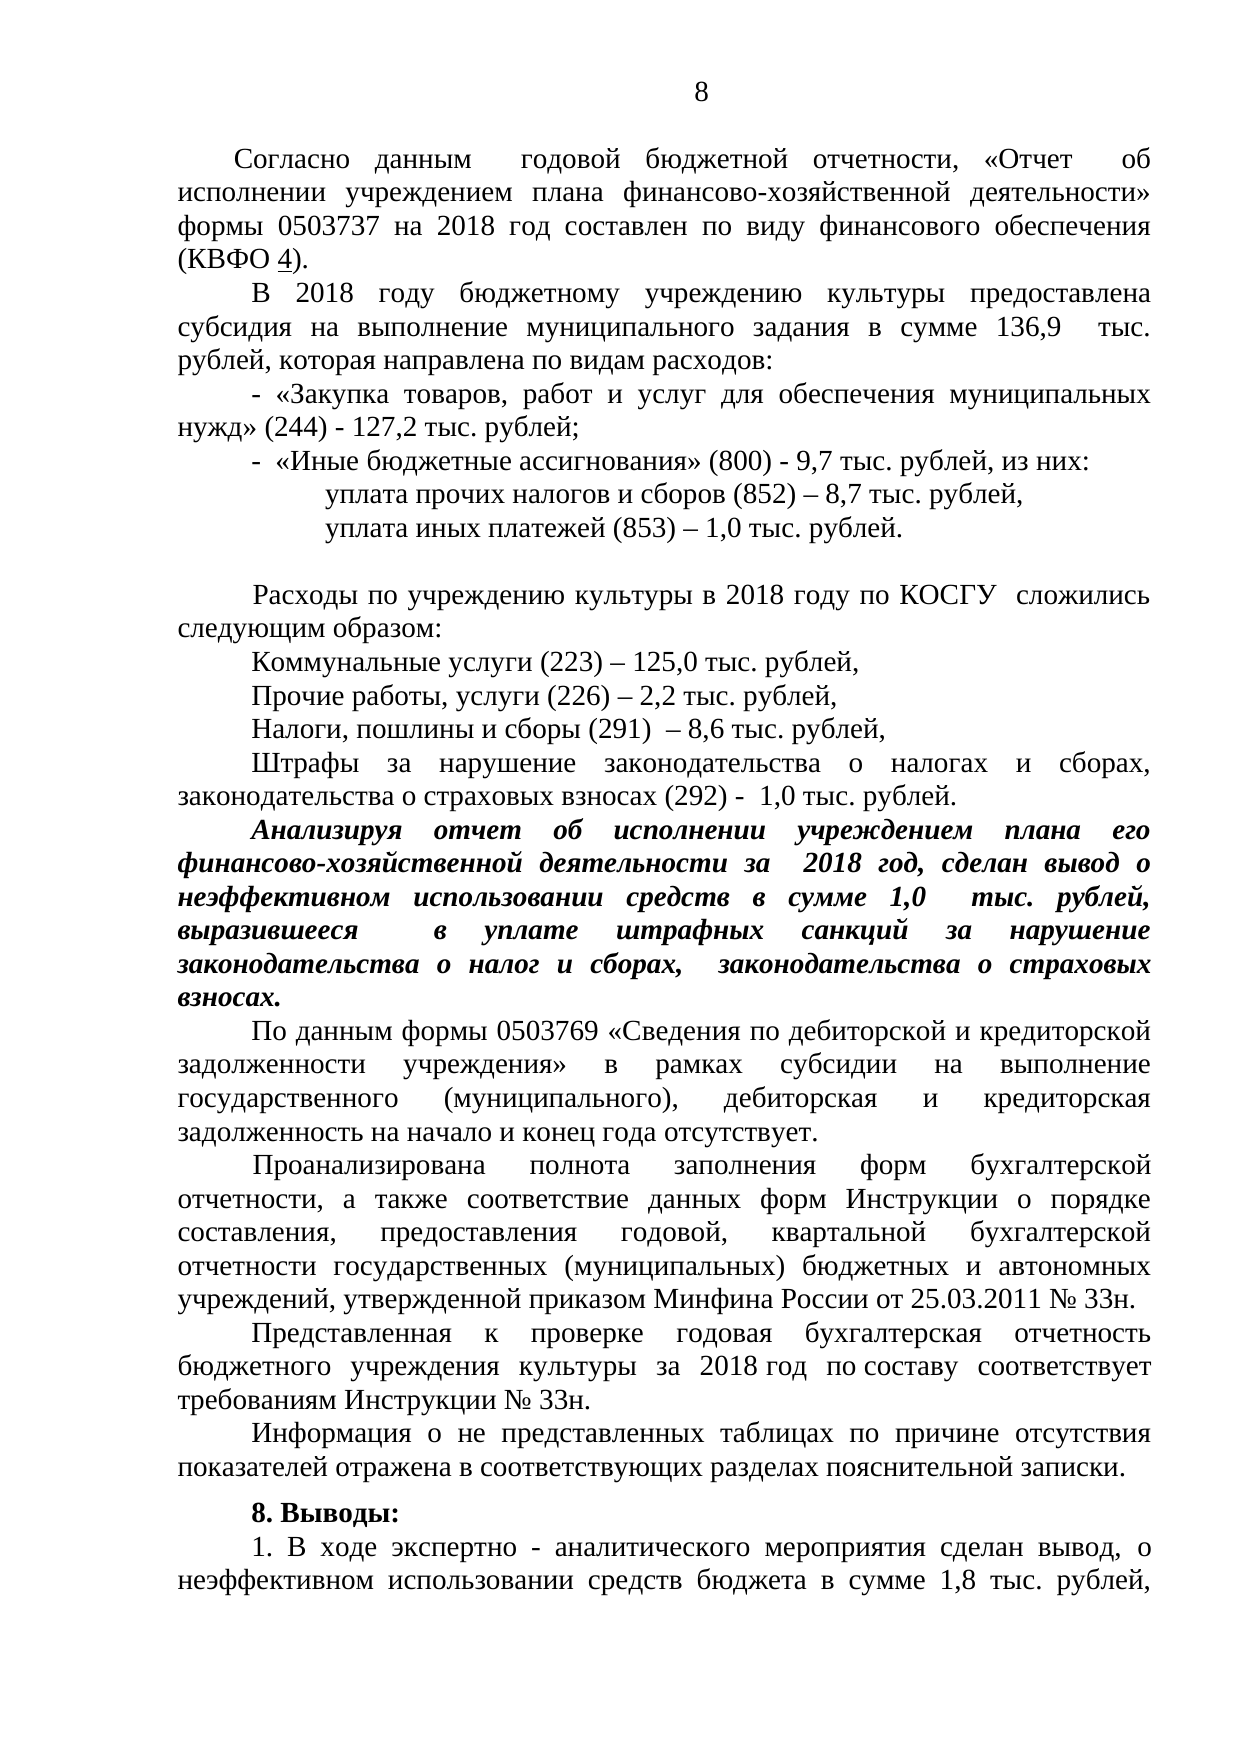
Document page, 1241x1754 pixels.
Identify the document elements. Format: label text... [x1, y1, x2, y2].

text уплата прочих налогов и сборов (852) – 8,7 тыс. рублей, [177, 476, 1152, 510]
text уплата иных платежей (853) – 1,0 тыс. рублей. [177, 510, 1152, 543]
text - «Закупка товаров, работ и услуг для обеспечения муниципальных нужд» (244) - 127,2 тыс. рублей; [177, 376, 1152, 443]
text Информация о не представленных таблицах по причине отсутствия показателей отражена в соответствующих разделах пояснительной записки. [177, 1416, 1152, 1483]
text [177, 1529, 1152, 1596]
text По данным формы 0503769 «Сведения по дебиторской и кредиторской задолженности учреждения» в рамках субсидии на выполнение государственного (муниципального), дебиторская и кредиторская задолженность на начало и конец года отсутствует. [177, 1013, 1152, 1147]
text Прочие работы, услуги (226) – 2,2 тыс. рублей, [177, 678, 1152, 711]
text Штрафы за нарушение законодательства о налогах и сборах, законодательства о страховых взносах (292) - 1,0 тыс. рублей. [177, 745, 1152, 812]
text Проанализирована полнота заполнения форм бухгалтерской отчетности, а также соответствие данных форм Инструкции о порядке составления, предоставления годовой, квартальной бухгалтерской отчетности государственных (муниципальных) бюджетных и автономных учреждений, утвержденной приказом Минфина России от 25.03.2011 № 33н. [177, 1147, 1152, 1315]
text - «Иные бюджетные ассигнования» (800) - 9,7 тыс. рублей, из них: [177, 443, 1152, 476]
text Налоги, пошлины и сборы (291) – 8,6 тыс. рублей, [177, 711, 1152, 745]
text Расходы по учреждению культуры в 2018 году по КОСГУ сложились следующим образом: [177, 577, 1152, 644]
text Согласно данным годовой бюджетной отчетности, «Отчет об исполнении учреждением плана финансово-хозяйственной деятельности» формы 0503737 на 2018 год составлен по виду финансового обеспечения (КВФО 4). [177, 141, 1152, 275]
text В 2018 году бюджетному учреждению культуры предоставлена субсидия на выполнение муниципального задания в сумме 136,9 тыс. рублей, которая направлена по видам расходов: [177, 275, 1152, 376]
text Анализируя отчет об исполнении учреждением плана его финансово-хозяйственной деятельности за 2018 год, сделан вывод о неэффективном использовании средств в сумме 1,0 тыс. рублей, выразившееся в уплате штрафных санкций за нарушение законодательства о налог и сборах, законодательства о страховых взносах. [177, 812, 1152, 1013]
text Представленная к проверке годовая бухгалтерская отчетность бюджетного учреждения культуры за 2018 год по составу соответствует требованиям Инструкции № 33н. [177, 1315, 1152, 1416]
text 8. Выводы: [177, 1495, 1152, 1529]
text Коммунальные услуги (223) – 125,0 тыс. рублей, [177, 644, 1152, 678]
